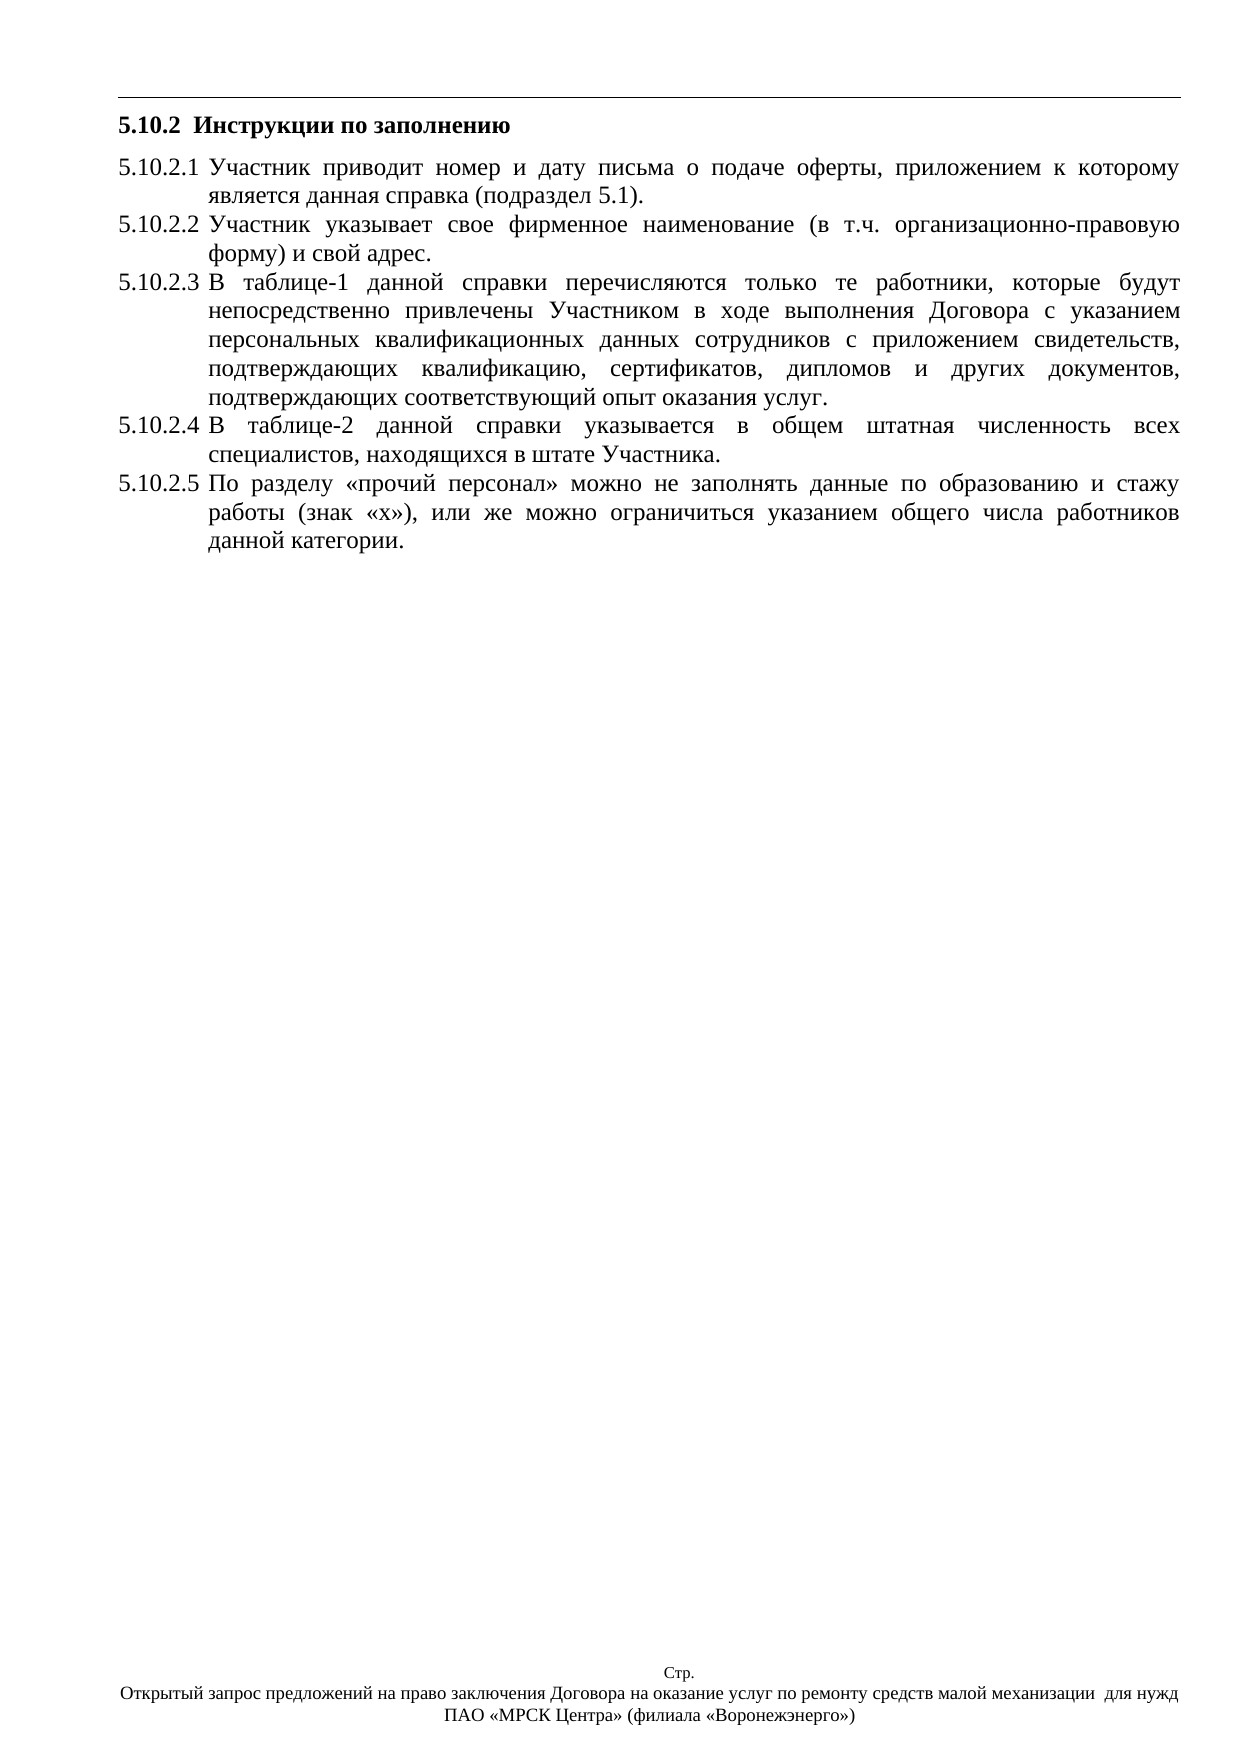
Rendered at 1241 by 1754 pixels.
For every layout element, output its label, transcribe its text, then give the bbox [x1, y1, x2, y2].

list В таблице-1 данной справки перечисляются только те работники, которые будут непосредственно привлечены Участником в ходе выполнения Договора с указанием персональных квалификационных данных сотрудников с приложением свидетельств, подтверждающих квалификацию, сертификатов, дипломов и других документов, подтверждающих соответствующий опыт оказания услуг. [118, 267, 1181, 411]
subtitle Инструкции по заполнению [118, 111, 1181, 139]
list Участник указывает свое фирменное наименование (в т.ч. организационно-правовую форму) и свой адрес. [118, 209, 1181, 267]
list По разделу «прочий персонал» можно не заполнять данные по образованию и стажу работы (знак «х»), или же можно ограничиться указанием общего числа работников данной категории. [118, 468, 1181, 554]
list В таблице-2 данной справки указывается в общем штатная численность всех специалистов, находящихся в штате Участника. [118, 411, 1181, 468]
list Участник приводит номер и дату письма о подаче оферты, приложением к которому является данная справка (подраздел 5.1). [118, 152, 1181, 209]
